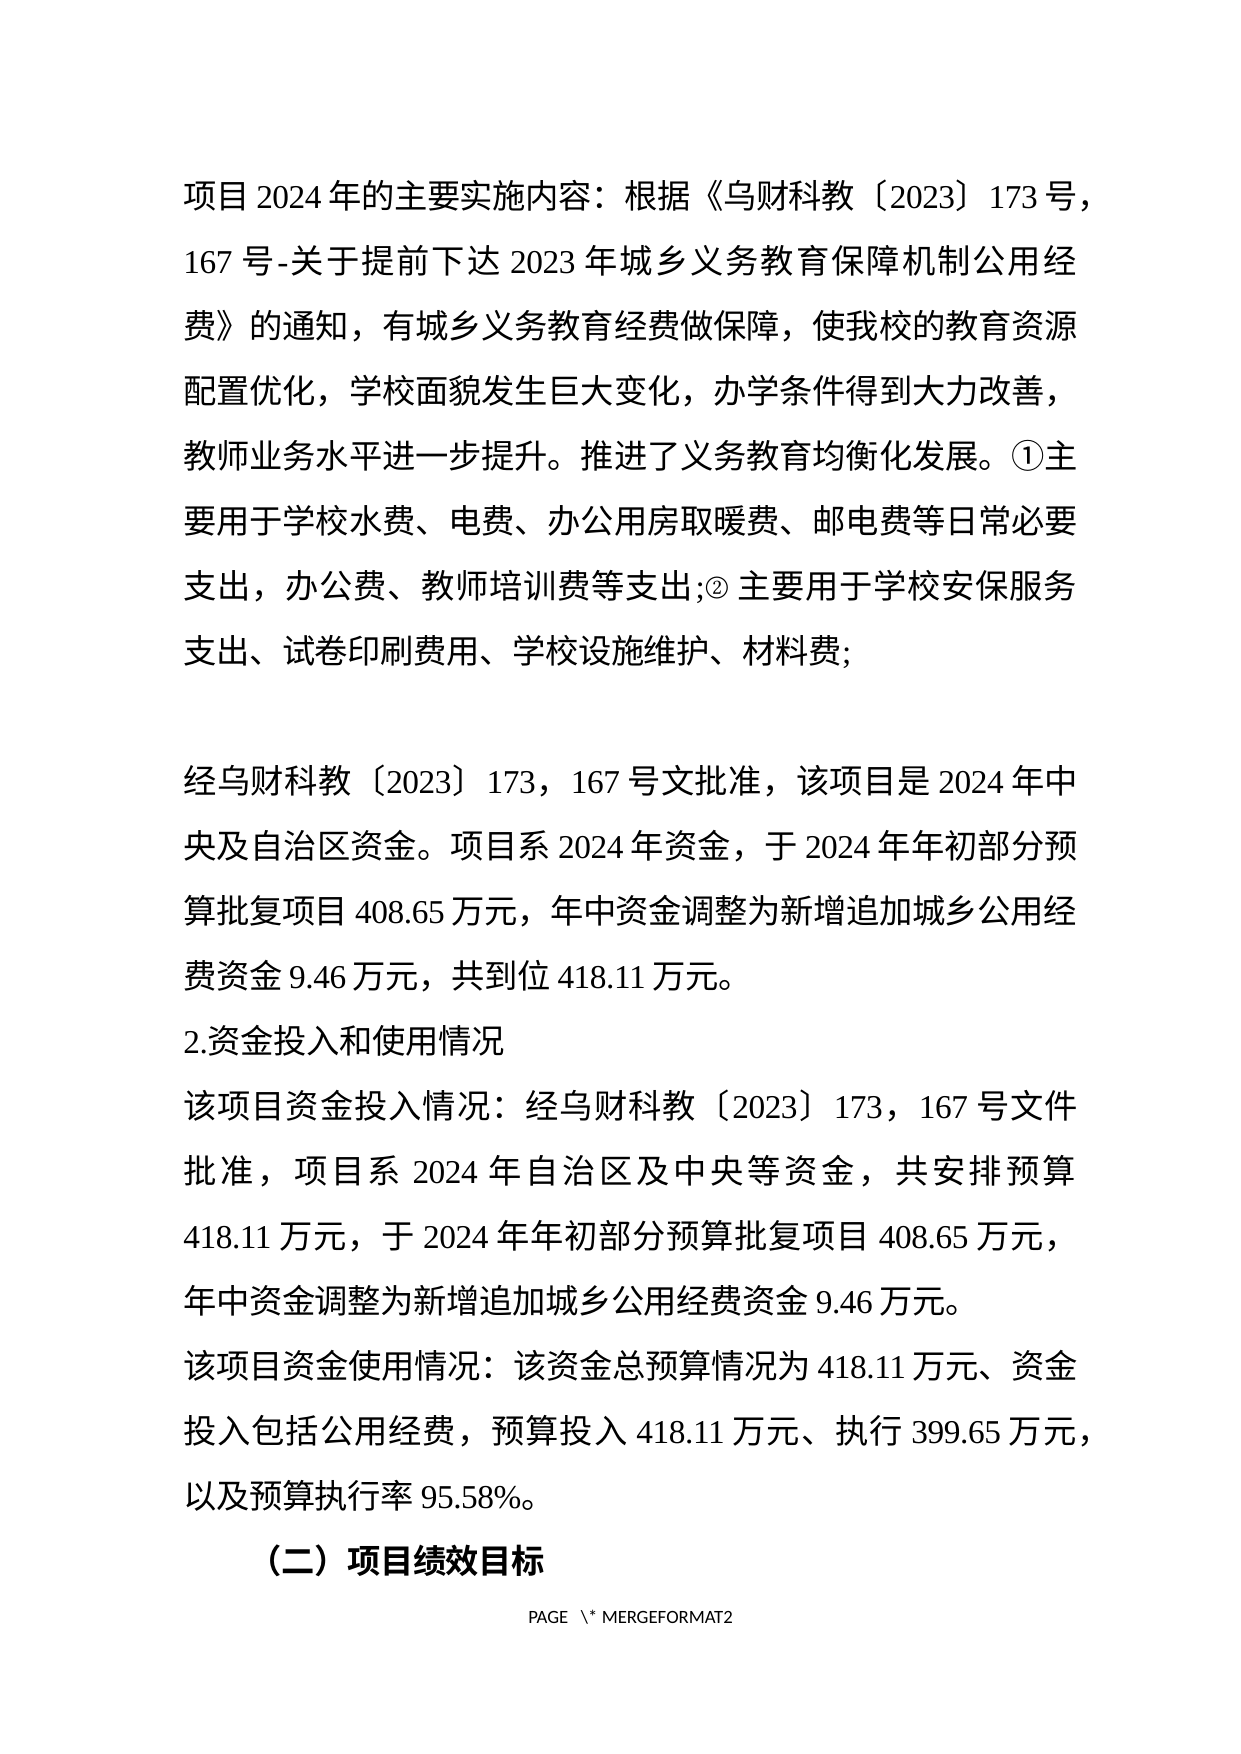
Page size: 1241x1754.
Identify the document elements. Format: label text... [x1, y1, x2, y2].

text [183, 162, 1078, 1527]
text （二）项目绩效目标 [183, 1527, 1078, 1592]
